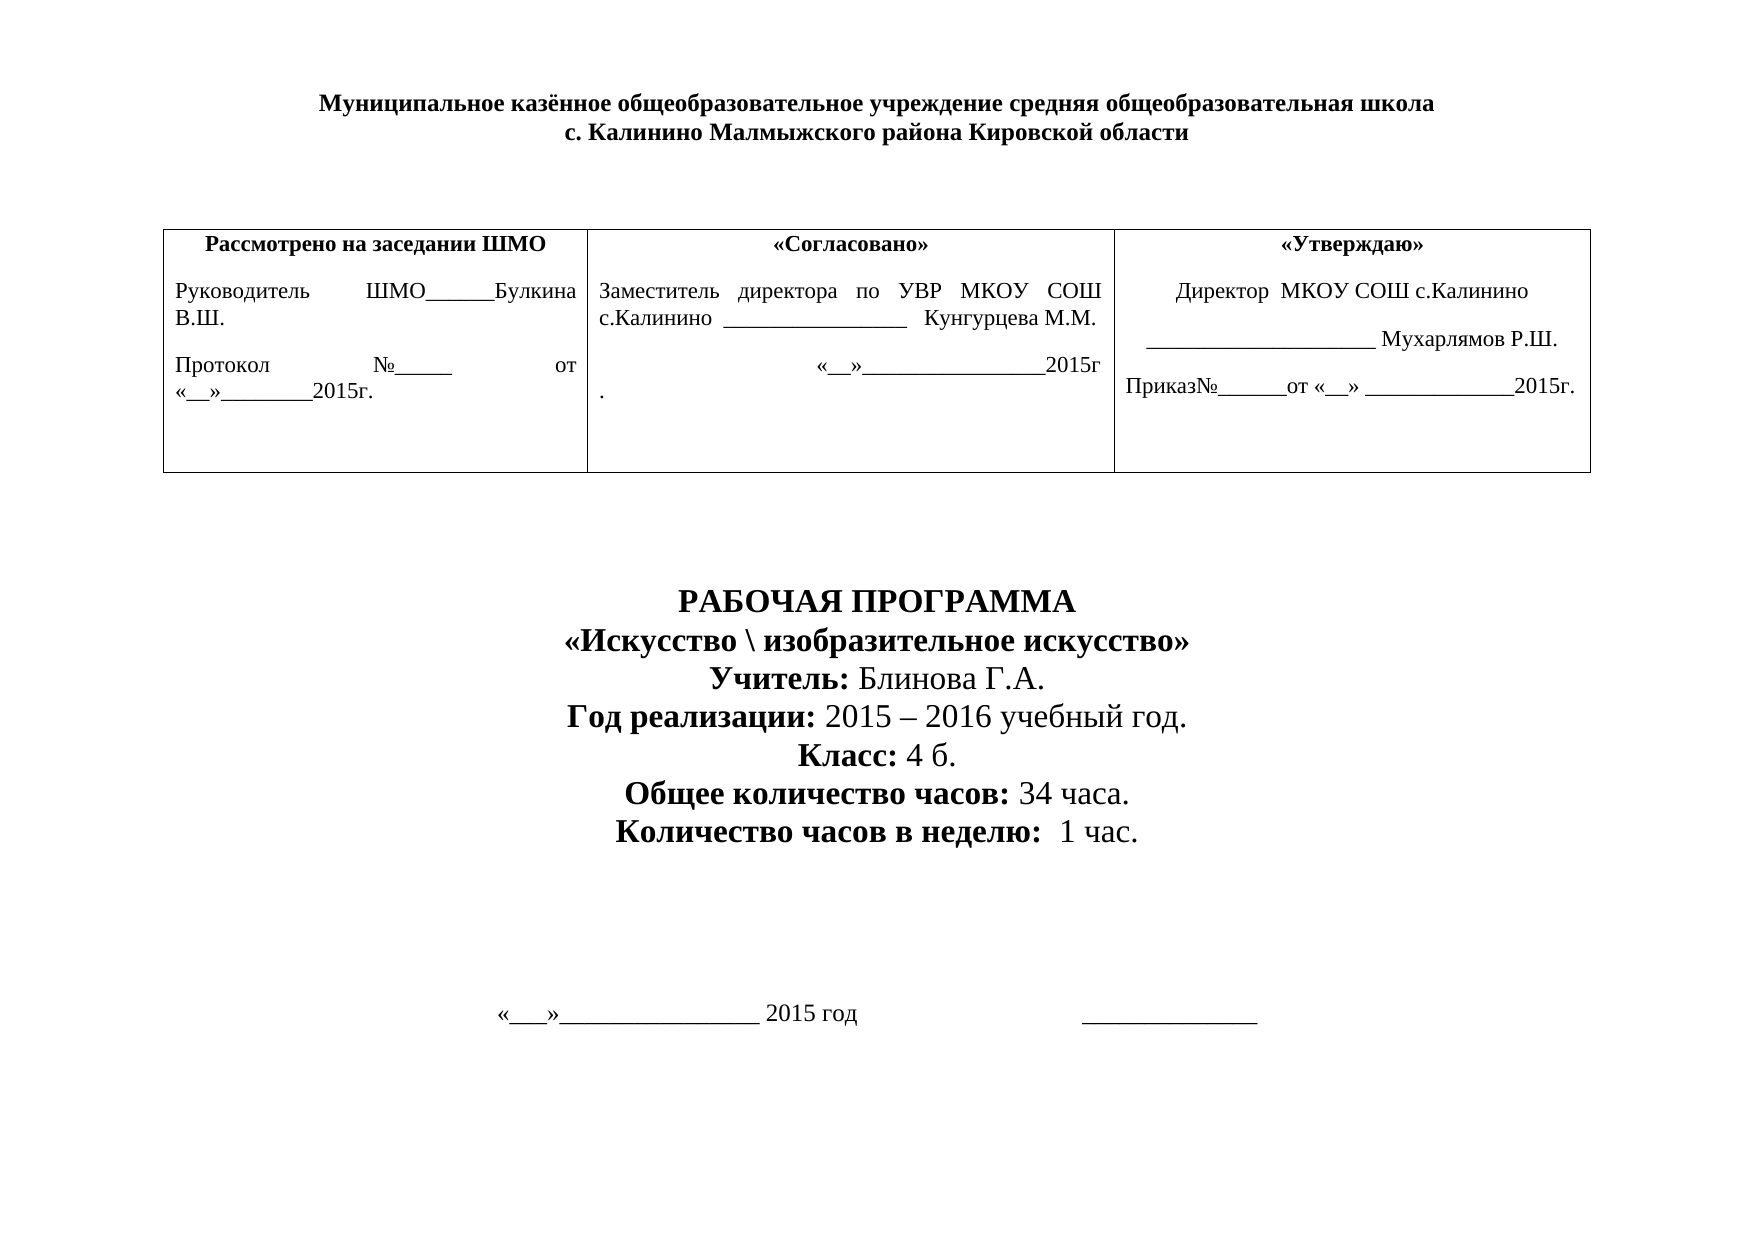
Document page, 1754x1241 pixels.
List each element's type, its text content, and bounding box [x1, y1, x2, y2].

subtitle РАБОЧАЯ ПРОГРАММА [118, 581, 1636, 620]
table_header Рассмотрено на заседании ШМО Руководитель ШМО______Булкина В.Ш. Протокол №_____ от «__»________2015г. [164, 230, 587, 472]
text «___»________________ 2015 год ______________ [118, 998, 1636, 1027]
text Количество часов в неделю: 1 час. [118, 811, 1636, 850]
table_header «Утверждаю» Директор МКОУ СОШ с.Калинино ____________________ Мухарлямов Р.Ш. Приказ№______от «__» _____________2015г. [1115, 230, 1590, 472]
table_header «Согласовано» Заместитель директора по УВР МКОУ СОШ с.Калинино ________________ Кунгурцева М.М. «__»________________2015г. [588, 230, 1114, 472]
text «Искусство \ изобразительное искусство» [118, 620, 1636, 658]
text Общее количество часов: 34 часа. [118, 773, 1636, 811]
text Учитель: Блинова Г.А. [118, 658, 1636, 696]
text Класс: 4 б. [118, 735, 1636, 773]
text Муниципальное казённое общеобразовательное учреждение средняя общеобразовательная школа [118, 88, 1635, 117]
text Год реализации: 2015 – 2016 учебный год. [118, 696, 1636, 735]
text с. Калинино Малмыжского района Кировской области [118, 117, 1635, 146]
